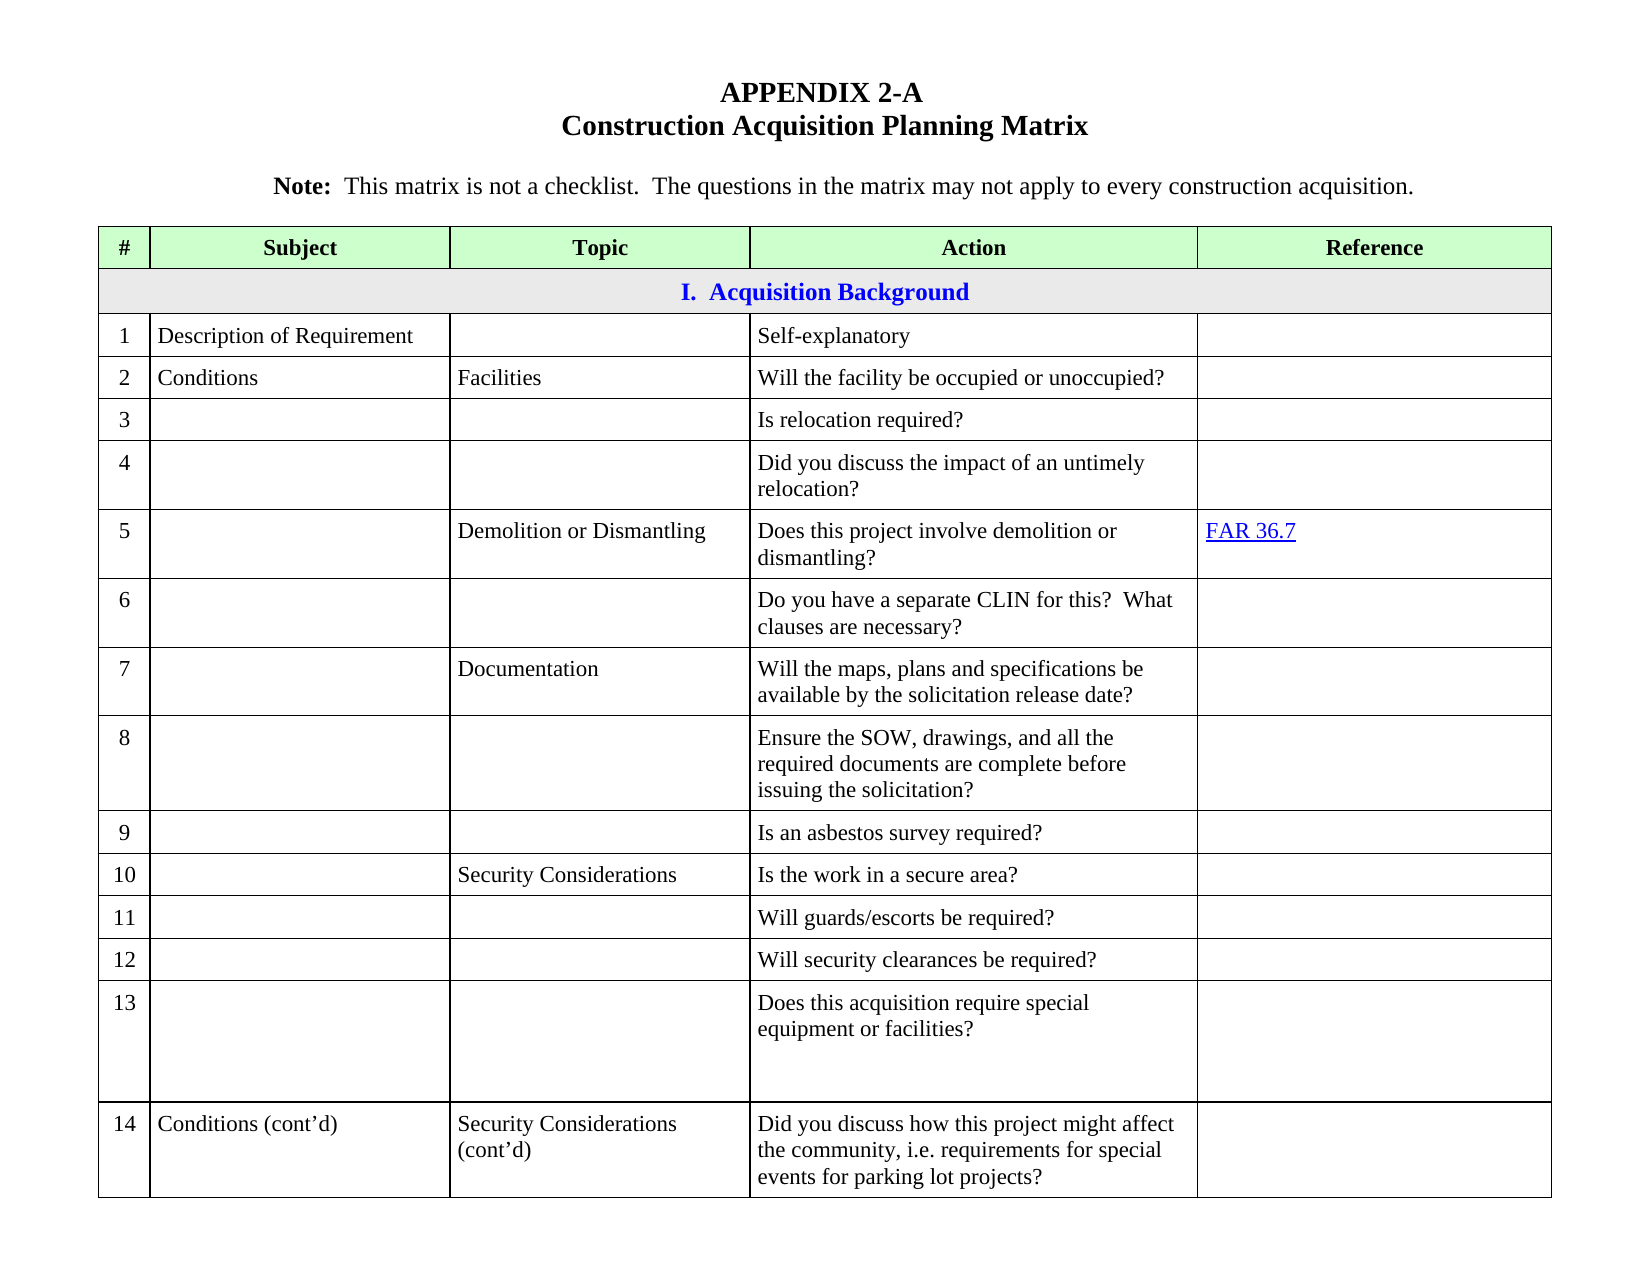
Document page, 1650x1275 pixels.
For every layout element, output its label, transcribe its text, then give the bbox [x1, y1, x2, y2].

table_cell [451, 811, 749, 853]
table_cell Description of Requirement [151, 314, 449, 356]
table_cell Documentation [451, 648, 749, 715]
table_header # [99, 227, 149, 268]
table_cell 2 [99, 357, 149, 398]
table_cell [151, 854, 449, 895]
table_cell [1198, 357, 1551, 398]
table_cell [1198, 981, 1551, 1101]
table_cell Conditions [151, 357, 449, 398]
table_cell Ensure the SOW, drawings, and all the required documents are complete before issuing the solicitation? [751, 716, 1197, 810]
table_cell 7 [99, 648, 149, 715]
table_cell [451, 939, 749, 980]
table_cell I. Acquisition Background [99, 269, 1551, 313]
table_cell Did you discuss the impact of an untimely relocation? [751, 441, 1197, 509]
table_cell 11 [99, 896, 149, 938]
table_cell Is relocation required? [751, 399, 1197, 440]
table_cell 4 [99, 441, 149, 509]
table_cell Security Considerations (cont’d) [451, 1103, 749, 1197]
table_cell 8 [99, 716, 149, 810]
table_cell [1198, 896, 1551, 938]
table_cell [1198, 648, 1551, 715]
table_header Reference [1198, 227, 1551, 268]
table_cell [451, 314, 749, 356]
table_cell 6 [99, 579, 149, 647]
table_cell Security Considerations [451, 854, 749, 895]
table_cell [151, 811, 449, 853]
table_cell Did you discuss how this project might affect the community, i.e. requirements for special events for parking lot projects? [751, 1103, 1197, 1197]
table_cell [151, 579, 449, 647]
table_header Subject [151, 227, 449, 268]
table_cell Do you have a separate CLIN for this? What clauses are necessary? [751, 579, 1197, 647]
table_cell Demolition or Dismantling [451, 510, 749, 578]
table_cell 1 [99, 314, 149, 356]
table_cell Will the maps, plans and specifications be available by the solicitation release date? [751, 648, 1197, 715]
table_cell [1198, 811, 1551, 853]
table_cell Does this acquisition require special equipment or facilities? [751, 981, 1197, 1101]
table_cell [151, 399, 449, 440]
table_header Action [751, 227, 1197, 268]
table_cell Will guards/escorts be required? [751, 896, 1197, 938]
table_cell [1198, 939, 1551, 980]
table_cell 9 [99, 811, 149, 853]
table_cell Is an asbestos survey required? [751, 811, 1197, 853]
table_cell Conditions (cont’d) [151, 1103, 449, 1197]
table_cell FAR 36.7 [1198, 510, 1551, 578]
table_cell [151, 648, 449, 715]
table_cell [151, 510, 449, 578]
table_cell [1198, 314, 1551, 356]
table_header Topic [451, 227, 749, 268]
table_cell 12 [99, 939, 149, 980]
table_cell [1198, 399, 1551, 440]
table_cell [1198, 441, 1551, 509]
table_cell 10 [99, 854, 149, 895]
table_cell [451, 441, 749, 509]
table_cell Does this project involve demolition or dismantling? [751, 510, 1197, 578]
table_cell [1198, 854, 1551, 895]
table_cell [451, 981, 749, 1101]
text Note: This matrix is not a checklist. The questions in the matrix may not apply to every construction acquisition. [75, 171, 1612, 199]
table_cell 13 [99, 981, 149, 1101]
table_cell [151, 716, 449, 810]
table_cell [451, 579, 749, 647]
table_cell Will security clearances be required? [751, 939, 1197, 980]
table_cell [151, 441, 449, 509]
table_cell 5 [99, 510, 149, 578]
table_cell [1198, 1103, 1551, 1197]
table_cell [151, 896, 449, 938]
subtitle APPENDIX 2-A Construction Acquisition Planning Matrix [75, 75, 1575, 142]
table_cell Facilities [451, 357, 749, 398]
table_cell [451, 716, 749, 810]
table_cell 14 [99, 1103, 149, 1197]
table_cell [1198, 716, 1551, 810]
table_cell Will the facility be occupied or unoccupied? [751, 357, 1197, 398]
table_cell Self-explanatory [751, 314, 1197, 356]
table_cell [451, 896, 749, 938]
table_cell Is the work in a secure area? [751, 854, 1197, 895]
table_cell [151, 939, 449, 980]
table_cell [451, 399, 749, 440]
table_cell 3 [99, 399, 149, 440]
table_cell [1198, 579, 1551, 647]
table_cell [151, 981, 449, 1101]
